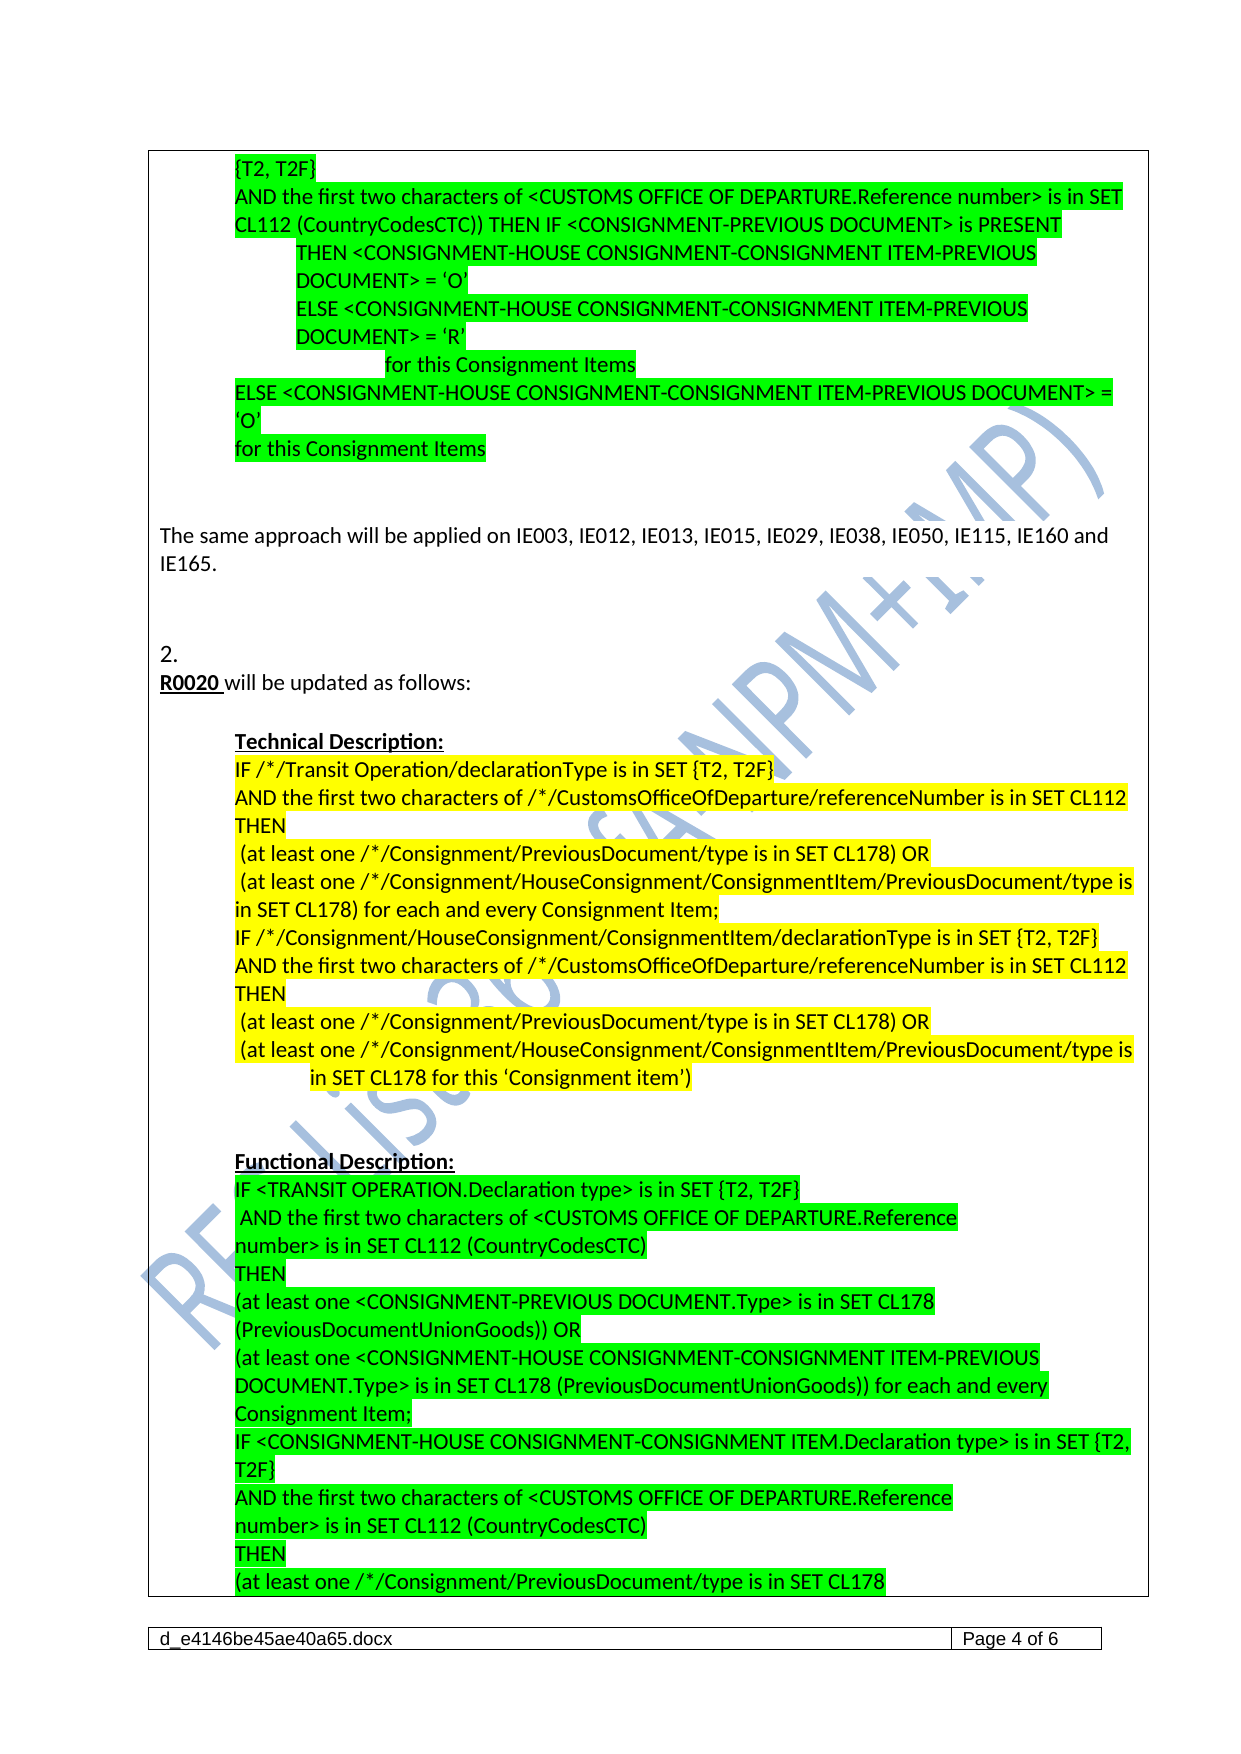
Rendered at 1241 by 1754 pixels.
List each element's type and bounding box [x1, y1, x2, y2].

table_header [149, 151, 1148, 1596]
